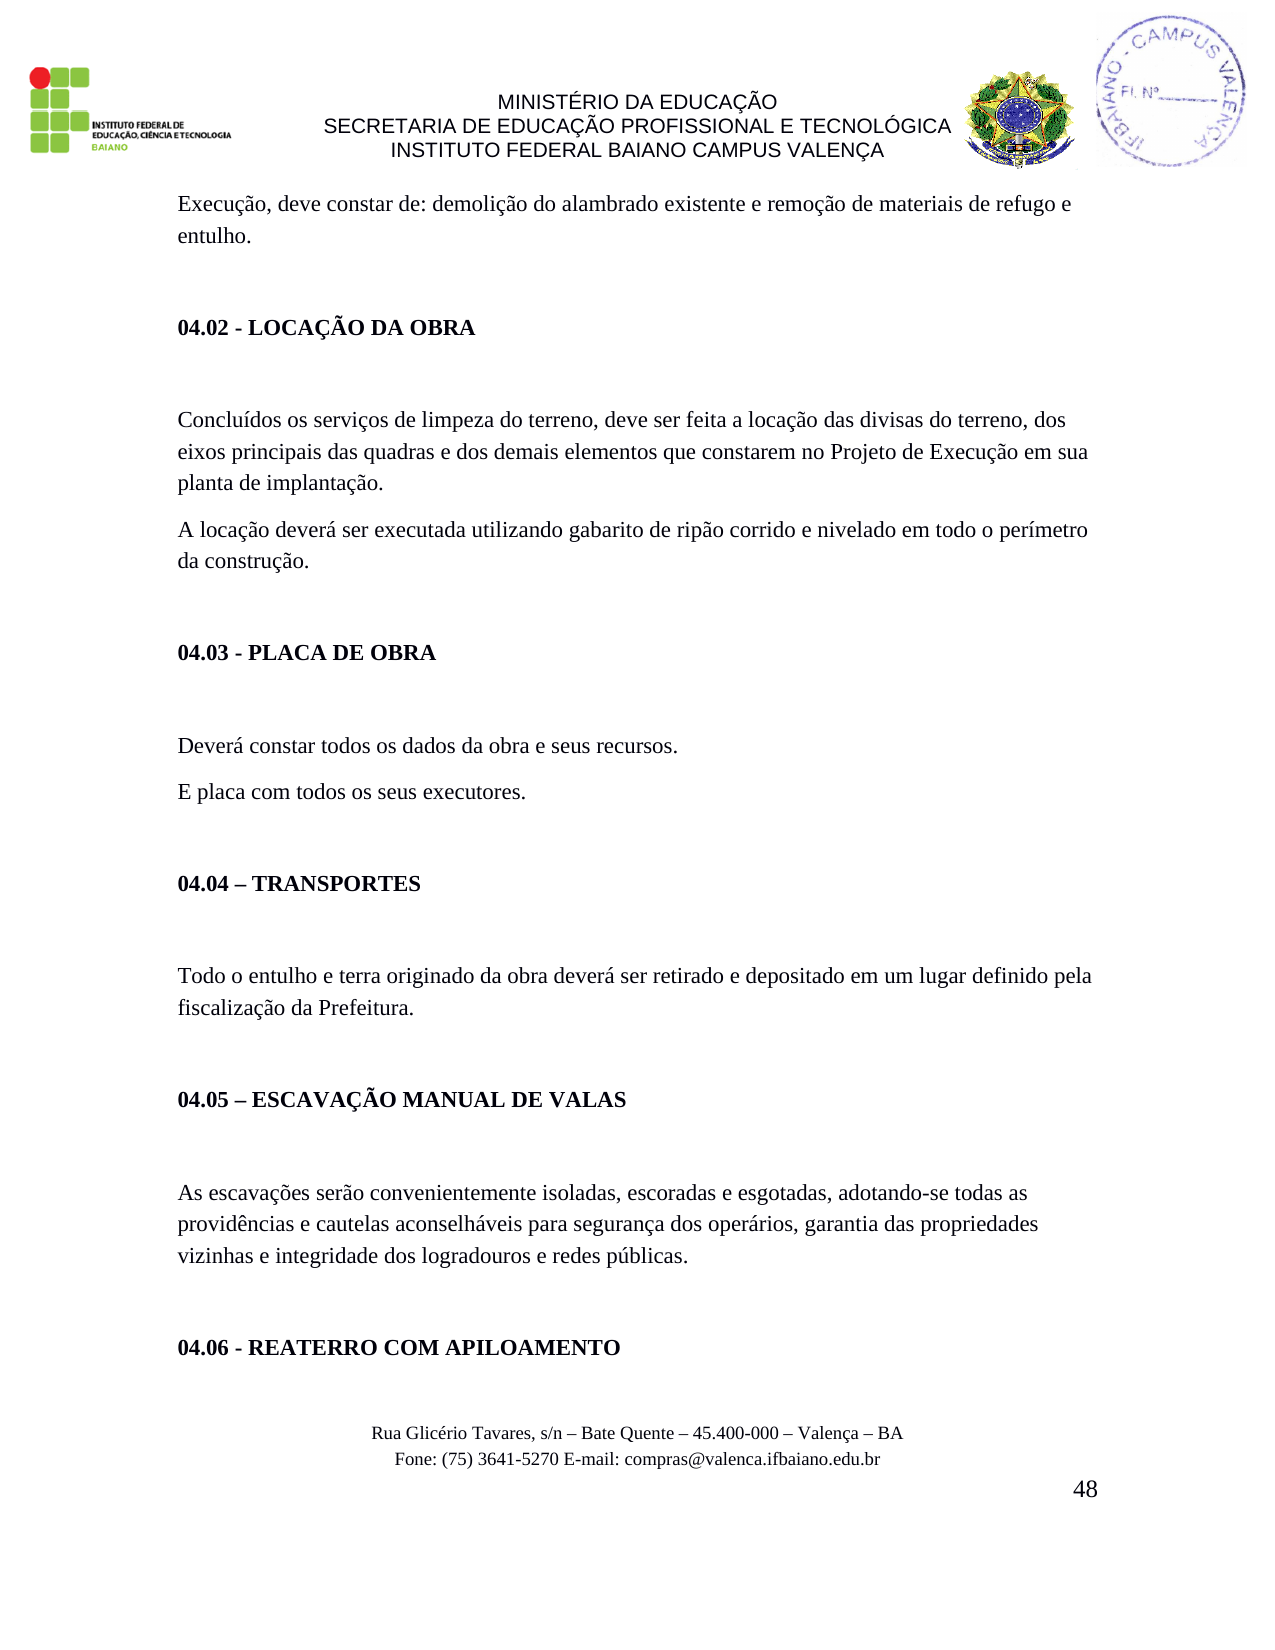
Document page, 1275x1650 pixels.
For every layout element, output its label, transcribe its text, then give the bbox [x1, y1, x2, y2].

text Todo o entulho e terra originado da obra deverá ser retirado e depositado em um lugar definido pela fiscalização da Prefeitura. [177, 962, 1098, 1020]
text 04.03 - PLACA DE OBRA [177, 639, 1098, 666]
text As escavações serão convenientemente isoladas, escoradas e esgotadas, adotando-se todas as providências e cautelas aconselháveis para segurança dos operários, garantia das propriedades vizinhas e integridade dos logradouros e redes públicas. [177, 1179, 1098, 1268]
text E placa com todos os seus executores. [177, 778, 1098, 804]
text 04.02 - LOCAÇÃO DA OBRA [177, 314, 1098, 340]
text Deverá constar todos os dados da obra e seus recursos. [177, 732, 1098, 758]
picture [1096, 12, 1248, 167]
text 04.04 – TRANSPORTES [177, 870, 1098, 897]
text 04.06 - REATERRO COM APILOAMENTO [177, 1334, 1098, 1360]
text A locação deverá ser executada utilizando gabarito de ripão corrido e nivelado em todo o perímetro da construção. [177, 516, 1098, 573]
text Concluídos os serviços de limpeza do terreno, deve ser feita a locação das divisas do terreno, dos eixos principais das quadras e dos demais elementos que constarem no Projeto de Execução em sua planta de implantação. [177, 406, 1098, 496]
text 04.05 – ESCAVAÇÃO MANUAL DE VALAS [177, 1086, 1098, 1113]
